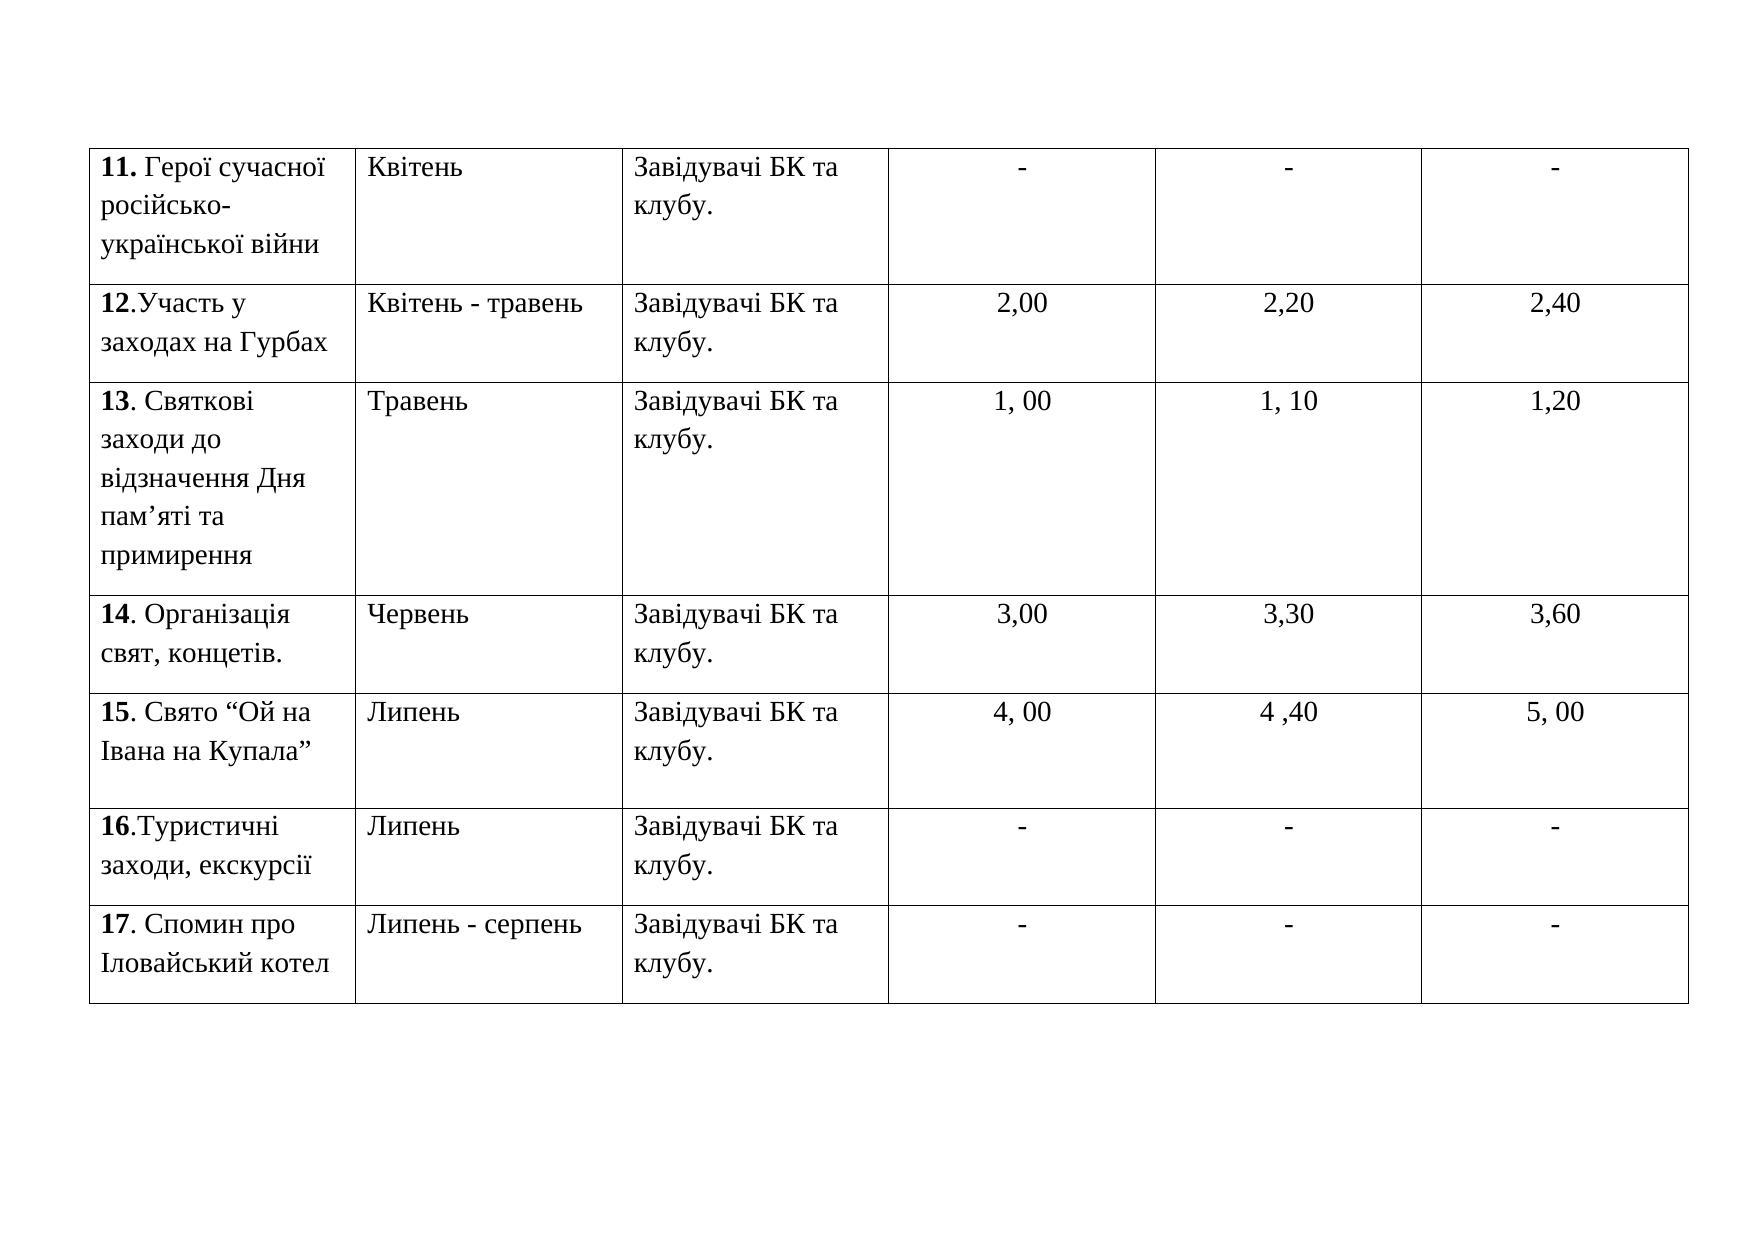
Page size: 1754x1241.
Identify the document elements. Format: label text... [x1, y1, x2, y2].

table_cell 3,60 [1422, 596, 1688, 693]
table_cell 15. Свято “Ой на Івана на Купала” [90, 694, 355, 807]
table_cell - [1422, 906, 1688, 1003]
table_cell 17. Спомин про Іловайський котел [90, 906, 355, 1003]
table_cell 16.Туристичні заходи, екскурсії [90, 809, 355, 905]
table_cell Завідувачі БК та клубу. [623, 809, 888, 905]
table_cell 1, 00 [889, 383, 1155, 595]
table_cell Квітень [356, 149, 622, 284]
table_cell 2,00 [889, 285, 1155, 382]
table_cell Завідувачі БК та клубу. [623, 383, 888, 595]
table_cell - [889, 809, 1155, 905]
table_cell - [1156, 149, 1421, 284]
table_cell Липень [356, 694, 622, 807]
table_cell 3,00 [889, 596, 1155, 693]
table_cell 4, 00 [889, 694, 1155, 807]
table_cell Завідувачі БК та клубу. [623, 694, 888, 807]
table_cell - [889, 149, 1155, 284]
table_cell 2,40 [1422, 285, 1688, 382]
table_cell Травень [356, 383, 622, 595]
table_cell 13. Святкові заходи до відзначення Дня пам’яті та примирення [90, 383, 355, 595]
table_cell 3,30 [1156, 596, 1421, 693]
table_cell 1, 10 [1156, 383, 1421, 595]
table_cell Завідувачі БК та клубу. [623, 596, 888, 693]
table_cell 2,20 [1156, 285, 1421, 382]
table_cell - [1156, 906, 1421, 1003]
table_cell 14. Організація свят, концетів. [90, 596, 355, 693]
table_cell Липень - серпень [356, 906, 622, 1003]
table_cell - [1156, 809, 1421, 905]
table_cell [623, 906, 888, 1003]
table_cell - [1422, 149, 1688, 284]
table_cell 11. Герої сучасної російсько-української війни [90, 149, 355, 284]
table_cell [623, 149, 888, 284]
table_cell - [1422, 809, 1688, 905]
table_cell 4 ,40 [1156, 694, 1421, 807]
table_cell Квітень - травень [356, 285, 622, 382]
table_cell Липень [356, 809, 622, 905]
table_cell 12.Участь у заходах на Гурбах [90, 285, 355, 382]
table_cell Завідувачі БК та клубу. [623, 285, 888, 382]
table_cell Червень [356, 596, 622, 693]
table_cell - [889, 906, 1155, 1003]
table_cell 1,20 [1422, 383, 1688, 595]
table_cell 5, 00 [1422, 694, 1688, 807]
